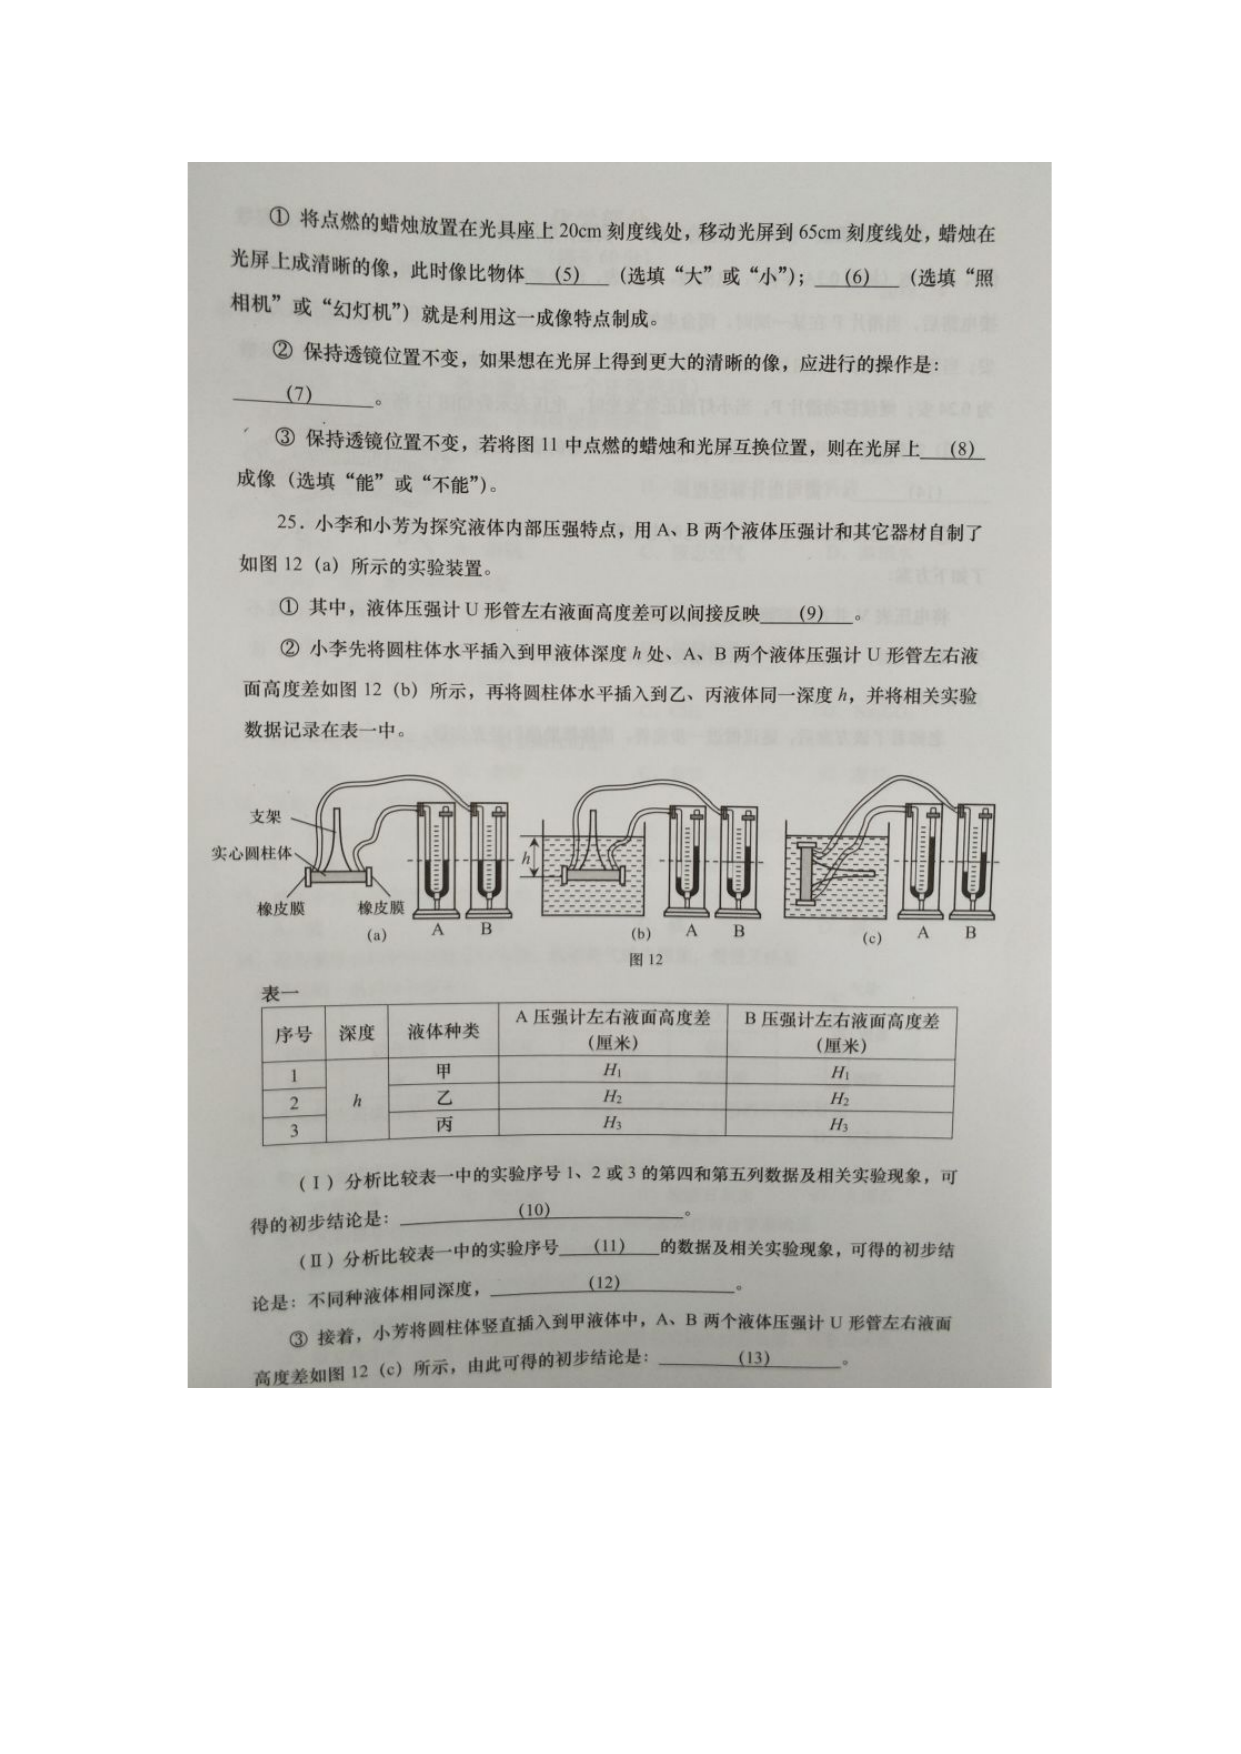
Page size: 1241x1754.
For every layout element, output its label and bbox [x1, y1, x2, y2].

picture [187, 162, 1052, 1388]
